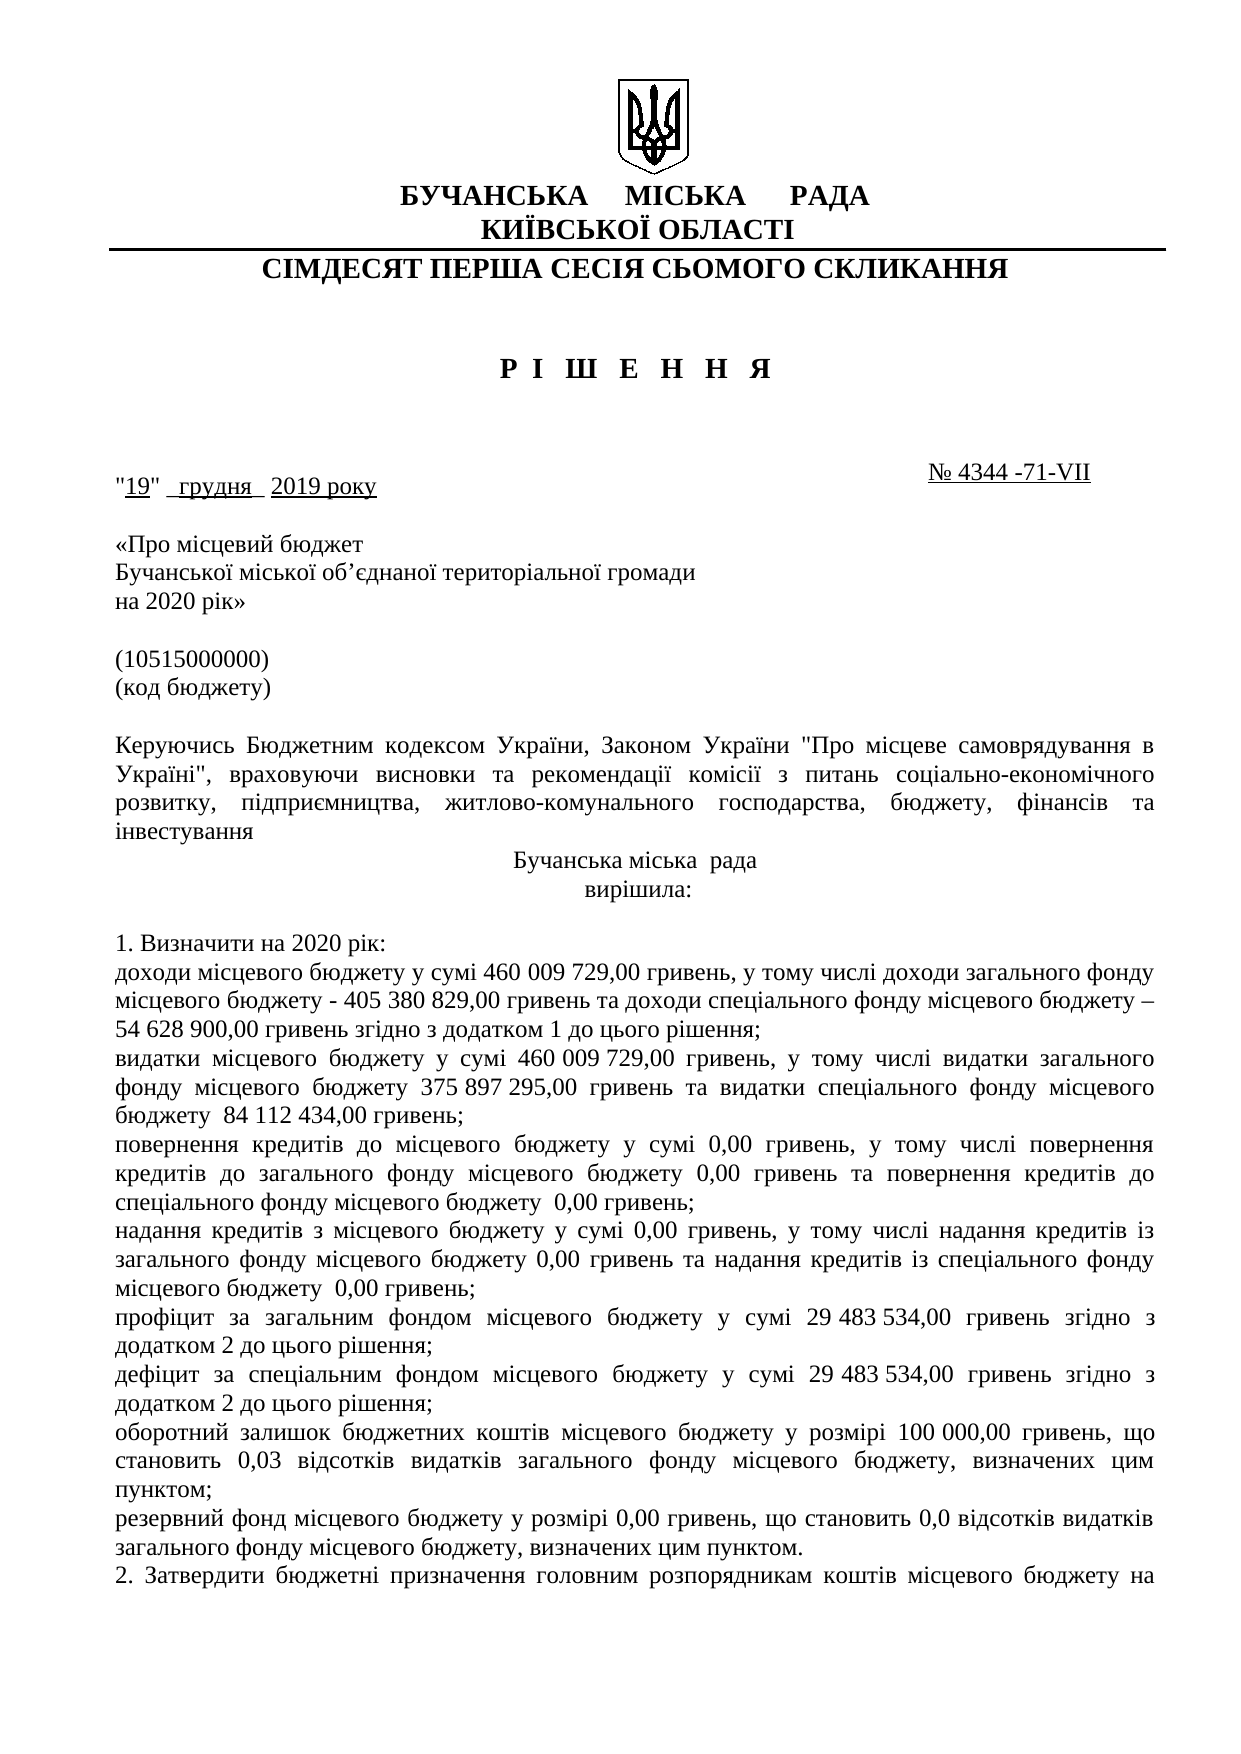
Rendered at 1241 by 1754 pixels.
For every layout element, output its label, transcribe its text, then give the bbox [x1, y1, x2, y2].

text Р І Ш Е Н Н Я [103, 351, 1166, 385]
text КИЇВСЬКОЇ ОБЛАСТІ [109, 212, 1166, 248]
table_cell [104, 500, 1167, 1589]
table_header "19" _грудня_ 2019 року [104, 443, 660, 500]
text СІМДЕСЯТ ПЕРША СЕСІЯ СЬОМОГО СКЛИКАННЯ [103, 251, 1166, 284]
text БУЧАНСЬКА МІСЬКА РАДА [103, 178, 1166, 212]
table_header № 4344 -71-VII [660, 443, 1167, 500]
